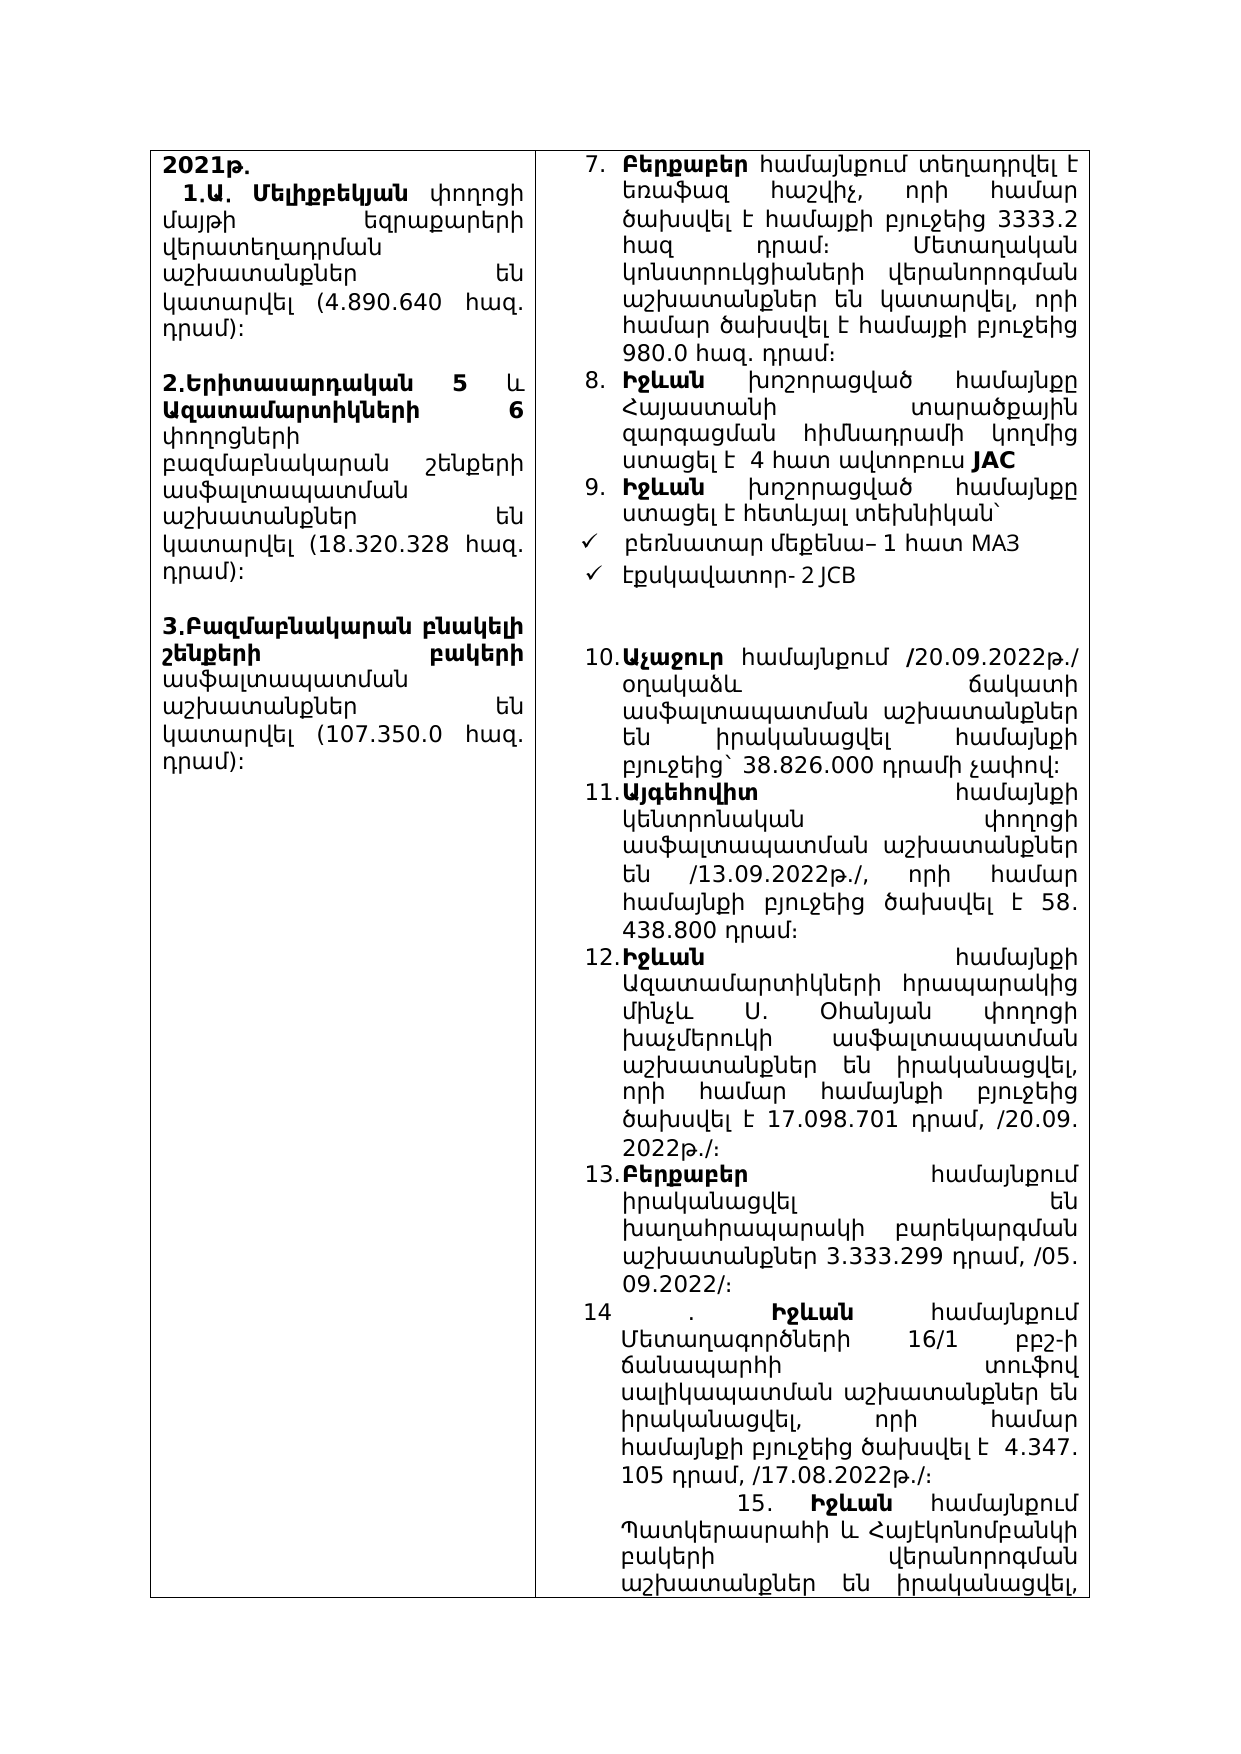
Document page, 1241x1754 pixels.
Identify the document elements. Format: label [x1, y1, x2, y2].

table_cell [536, 151, 1089, 1597]
table_cell [151, 151, 535, 1597]
